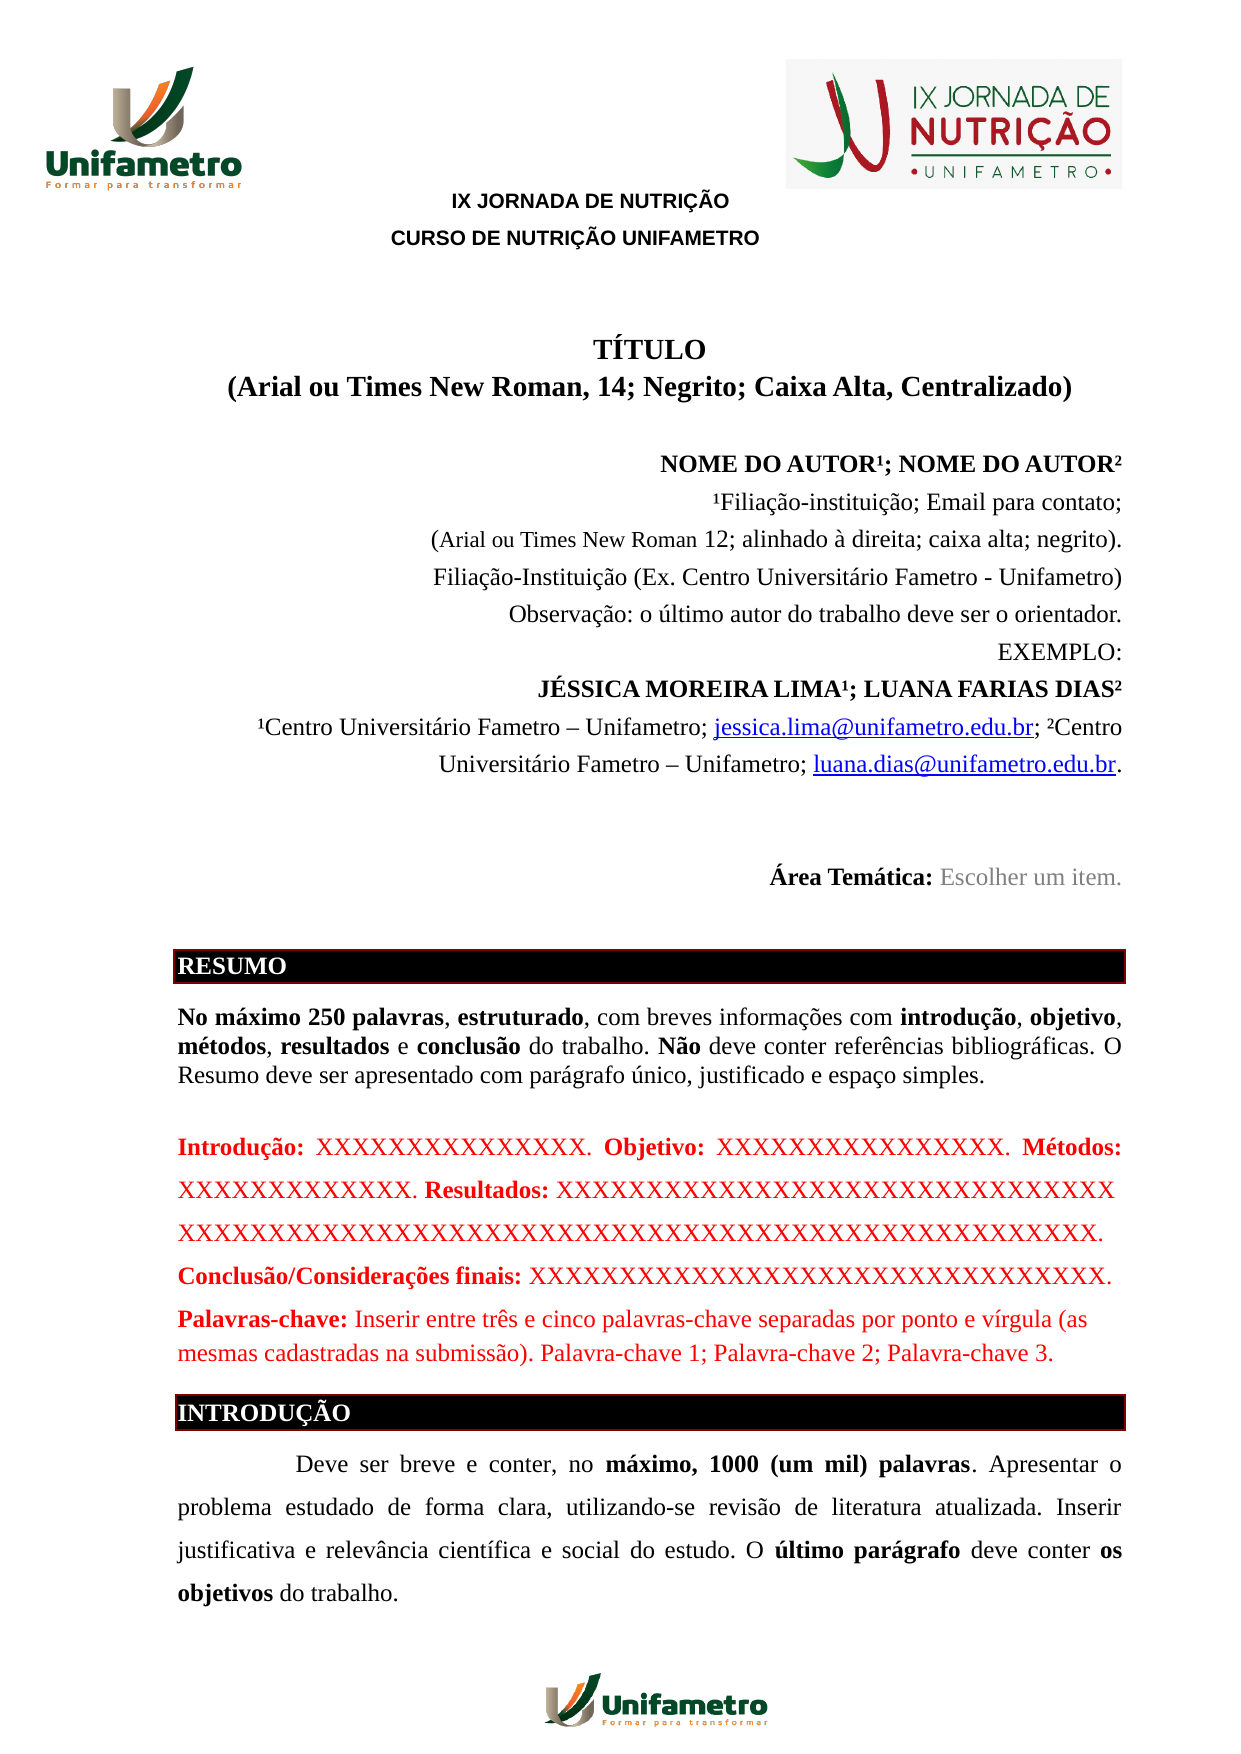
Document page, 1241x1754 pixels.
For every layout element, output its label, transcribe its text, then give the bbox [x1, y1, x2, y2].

text Observação: o último autor do trabalho deve ser o orientador. [177, 591, 1122, 628]
text No máximo 250 palavras, estruturado, com breves informações com introdução, objetivo, métodos, resultados e conclusão do trabalho. Não deve conter referências bibliográficas. O Resumo deve ser apresentado com parágrafo único, justificado e espaço simples. [177, 1002, 1122, 1088]
text ¹Filiação-instituição; Email para contato; [177, 478, 1122, 516]
text XXXXXXXXXXXXXXXXXXXXXXXXXXXXXXXXXXXXXXXXXXXXXXXXXXX. Conclusão/Considerações finais: XXXXXXXXXXXXXXXXXXXXXXXXXXXXXXXX. [177, 1218, 1122, 1290]
picture [785, 59, 1123, 189]
text NOME DO AUTOR¹; NOME DO AUTOR² [177, 441, 1122, 478]
text JÉSSICA MOREIRA LIMA¹; LUANA FARIAS DIAS² [177, 666, 1122, 703]
text (Arial ou Times New Roman 12; alinhado à direita; caixa alta; negrito). [177, 516, 1122, 553]
text RESUMO [175, 951, 1124, 982]
picture [506, 1647, 798, 1754]
text INTRODUÇÃO [177, 1396, 1124, 1429]
text EXEMPLO: [177, 628, 1122, 666]
text Introdução: XXXXXXXXXXXXXXX. Objetivo: XXXXXXXXXXXXXXXX. Métodos: XXXXXXXXXXXXX. Resultados: XXXXXXXXXXXXXXXXXXXXXXXXXXXXXXX [177, 1132, 1122, 1203]
text Área Temática: [177, 853, 1122, 891]
text Palavras-chave: Inserir entre três e cinco palavras-chave separadas por ponto e vírgula (as mesmas cadastradas na submissão). Palavra-chave 1; Palavra-chave 2; Palavra-chave 3. [177, 1304, 1122, 1367]
text Deve ser breve e conter, no máximo, 1000 (um mil) palavras. Apresentar o problema estudado de forma clara, utilizando-se revisão de literatura atualizada. Inserir justificativa e relevância científica e social do estudo. O último parágrafo deve conter os objetivos do trabalho. [177, 1449, 1122, 1607]
text TÍTULO [177, 328, 1122, 366]
text ¹Centro Universitário Fametro – Unifametro; jessica.lima@unifametro.edu.br; ²Centro Universitário Fametro – Unifametro; luana.dias@unifametro.edu.br. [177, 703, 1122, 778]
text (Arial ou Times New Roman, 14; Negrito; Caixa Alta, Centralizado) [177, 366, 1122, 403]
text Filiação-Instituição (Ex. Centro Universitário Fametro - Unifametro) [177, 553, 1122, 591]
picture [42, 62, 248, 191]
